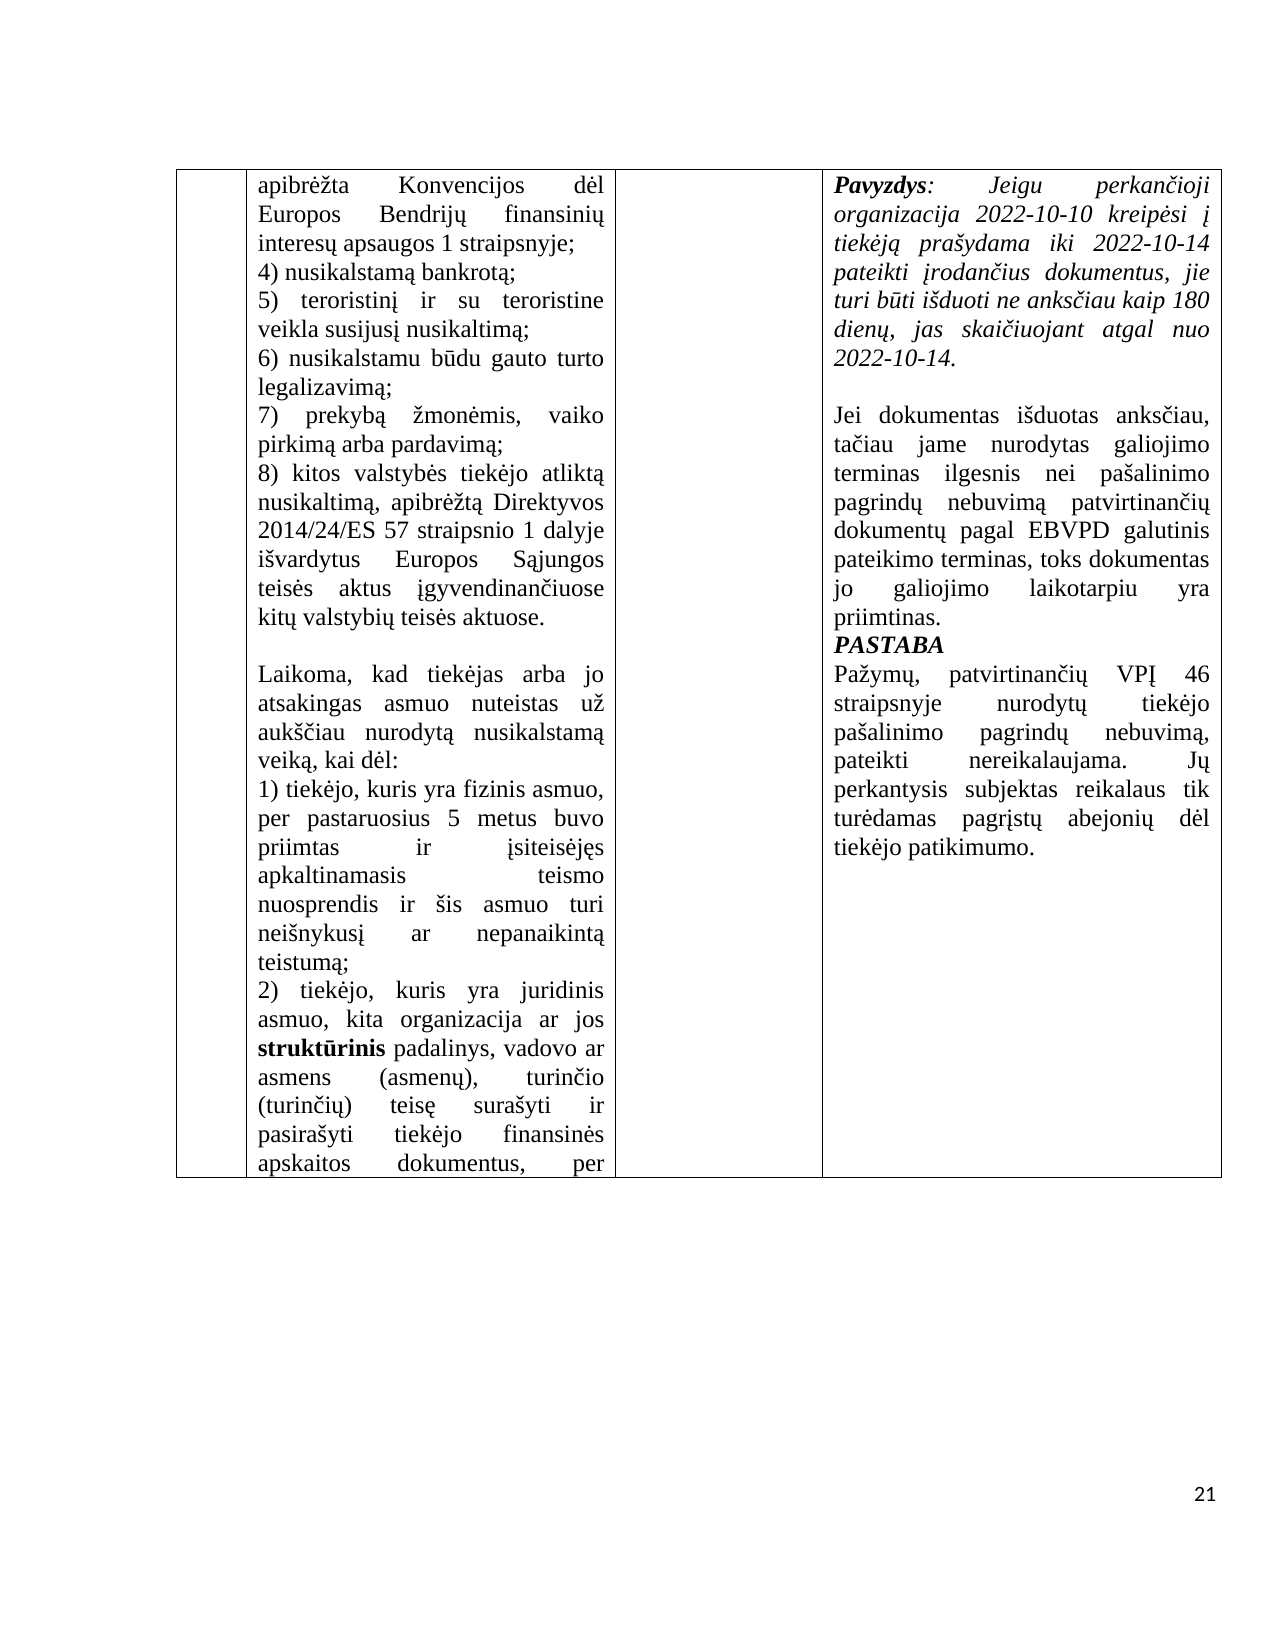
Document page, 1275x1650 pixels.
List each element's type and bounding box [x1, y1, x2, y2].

table_cell [177, 170, 246, 1177]
table_cell [616, 170, 822, 1177]
table_cell [823, 170, 1221, 1177]
table_cell [247, 170, 615, 1177]
